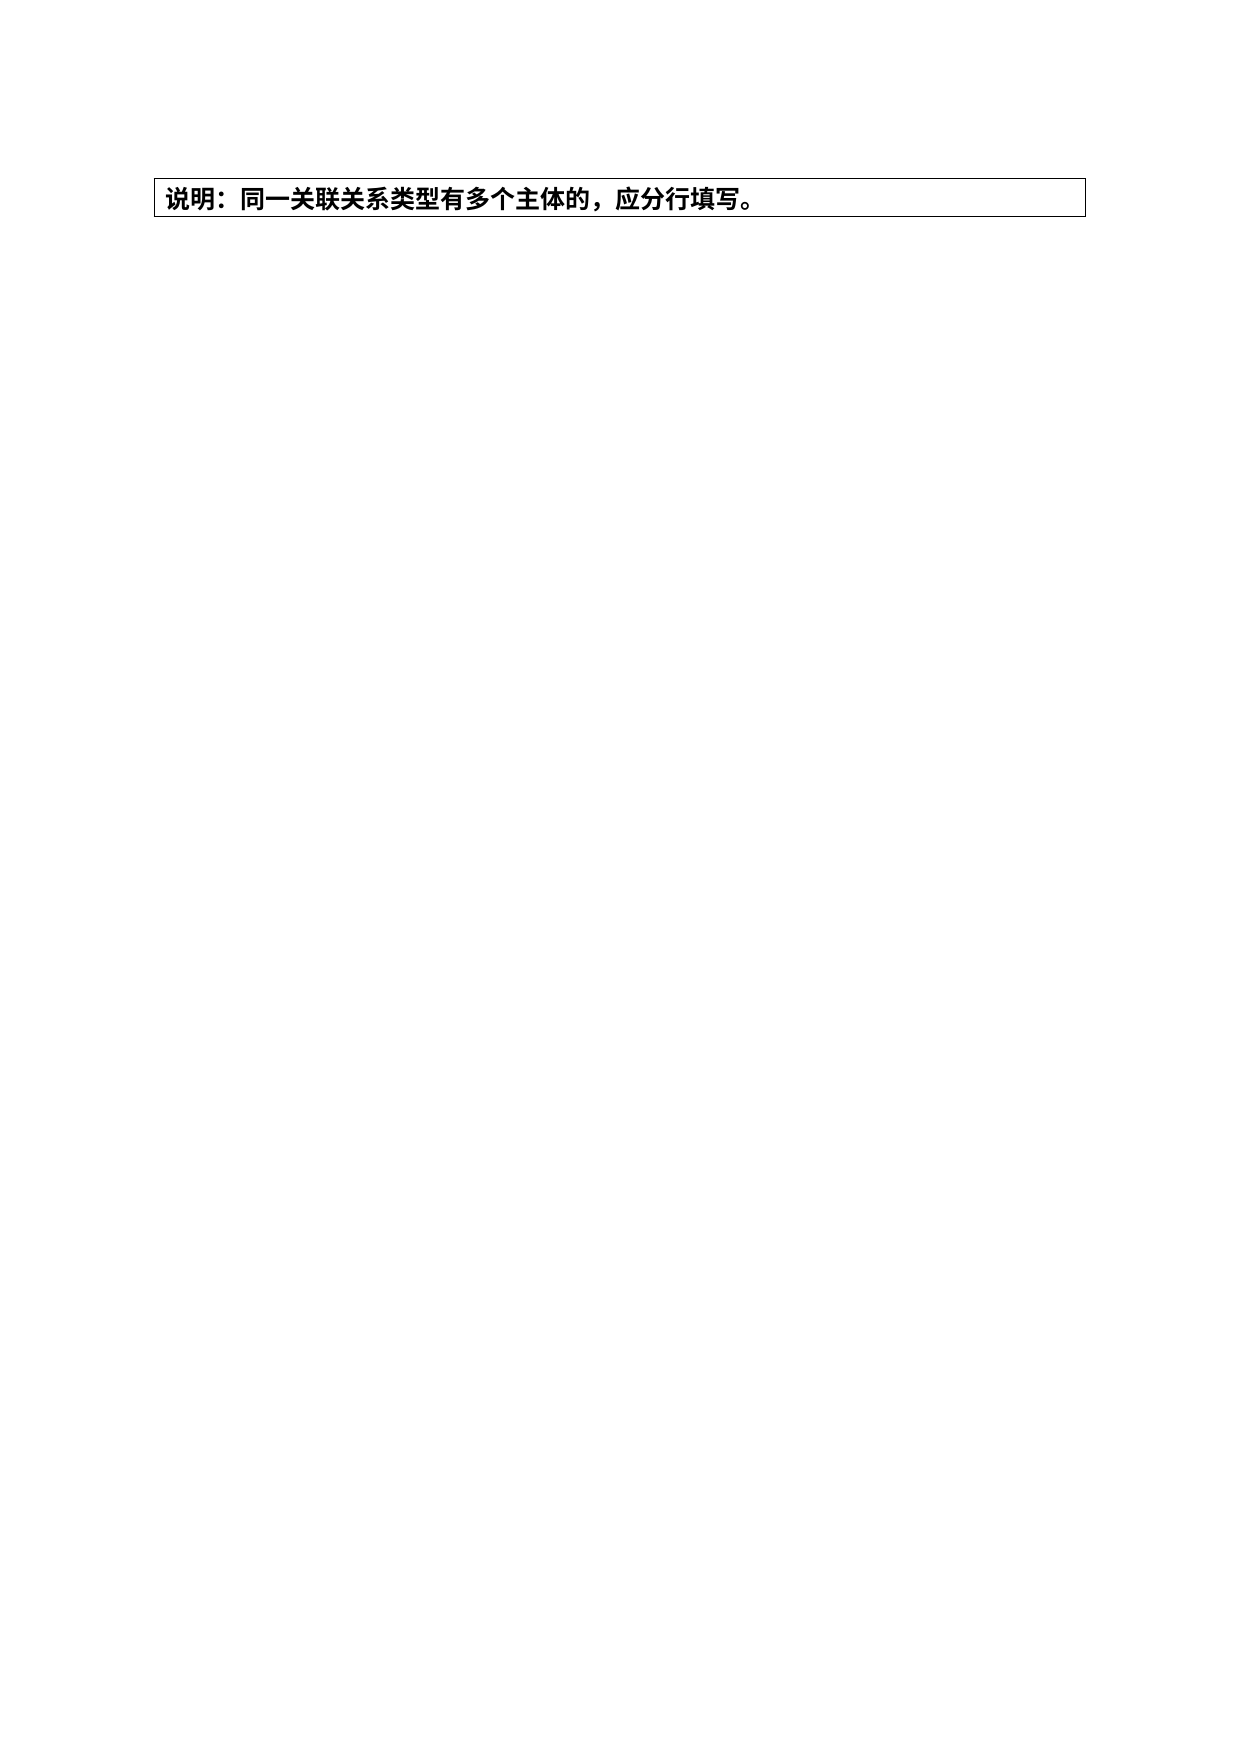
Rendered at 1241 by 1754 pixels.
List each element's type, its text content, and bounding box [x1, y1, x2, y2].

table_cell 说明：同一关联关系类型有多个主体的，应分行填写。 [155, 179, 1085, 216]
